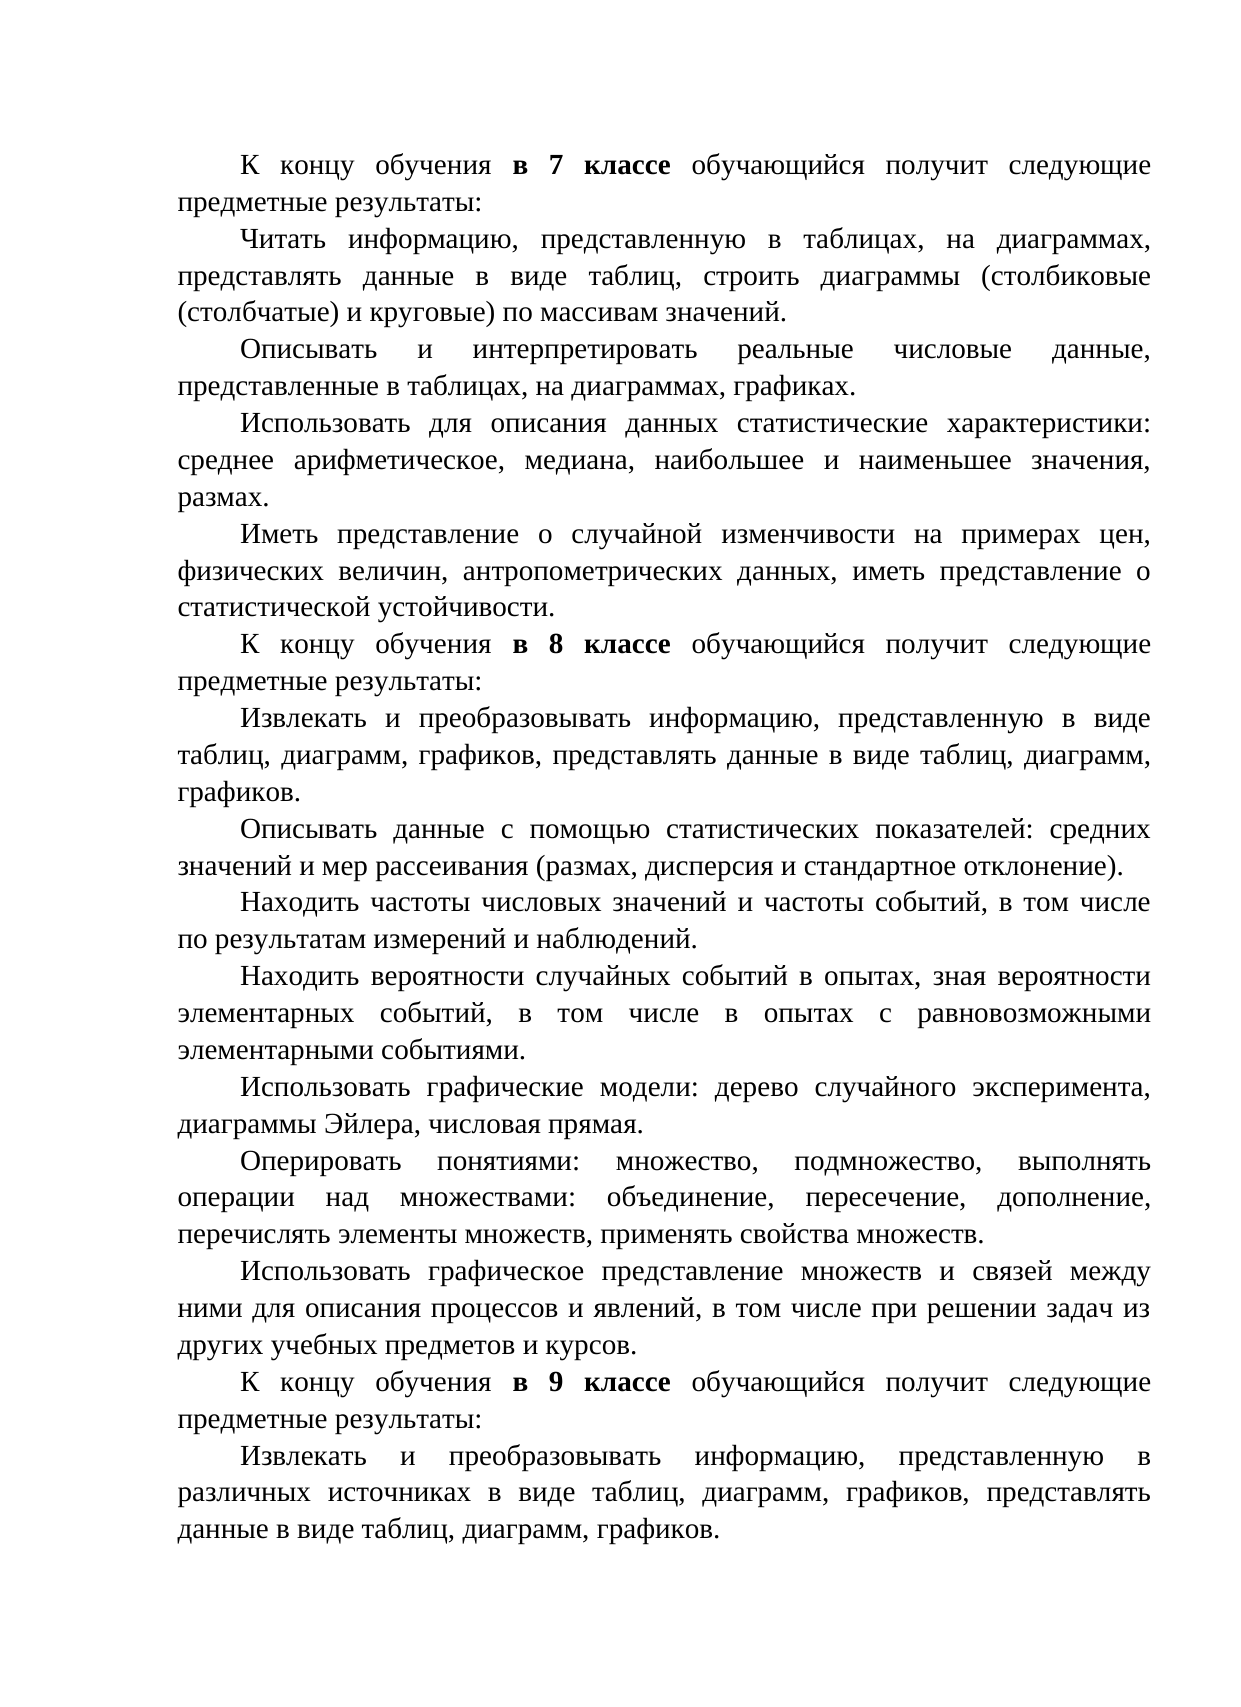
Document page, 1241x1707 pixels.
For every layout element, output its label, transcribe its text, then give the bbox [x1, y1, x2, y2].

text Описывать и интерпретировать реальные числовые данные, представленные в таблицах, на диаграммах, графиках. [177, 331, 1152, 402]
text Использовать графические модели: дерево случайного эксперимента, диаграммы Эйлера, числовая прямая. [177, 1069, 1152, 1139]
text Извлекать и преобразовывать информацию, представленную в виде таблиц, диаграмм, графиков, представлять данные в виде таблиц, диаграмм, графиков. [177, 700, 1152, 807]
text Извлекать и преобразовывать информацию, представленную в различных источниках в виде таблиц, диаграмм, графиков, представлять данные в виде таблиц, диаграмм, графиков. [177, 1438, 1152, 1545]
text К концу обучения в 8 классе обучающийся получит следующие предметные результаты: [177, 626, 1152, 697]
text Использовать для описания данных статистические характеристики: среднее арифметическое, медиана, наибольшее и наименьшее значения, размах. [177, 405, 1152, 512]
text Находить вероятности случайных событий в опытах, зная вероятности элементарных событий, в том числе в опытах с равновозможными элементарными событиями. [177, 958, 1152, 1066]
text Находить частоты числовых значений и частоты событий, в том числе по результатам измерений и наблюдений. [177, 884, 1152, 955]
text К концу обучения в 9 классе обучающийся получит следующие предметные результаты: [177, 1364, 1152, 1434]
text К концу обучения в 7 классе обучающийся получит следующие предметные результаты: [177, 147, 1152, 217]
text Читать информацию, представленную в таблицах, на диаграммах, представлять данные в виде таблиц, строить диаграммы (столбиковые (столбчатые) и круговые) по массивам значений. [177, 221, 1152, 328]
text Описывать данные с помощью статистических показателей: средних значений и мер рассеивания (размах, дисперсия и стандартное отклонение). [177, 811, 1152, 881]
text Оперировать понятиями: множество, подмножество, выполнять операции над множествами: объединение, пересечение, дополнение, перечислять элементы множеств, применять свойства множеств. [177, 1143, 1152, 1250]
text Иметь представление о случайной изменчивости на примерах цен, физических величин, антропометрических данных, иметь представление о статистической устойчивости. [177, 516, 1152, 623]
text Использовать графическое представление множеств и связей между ними для описания процессов и явлений, в том числе при решении задач из других учебных предметов и курсов. [177, 1253, 1152, 1361]
